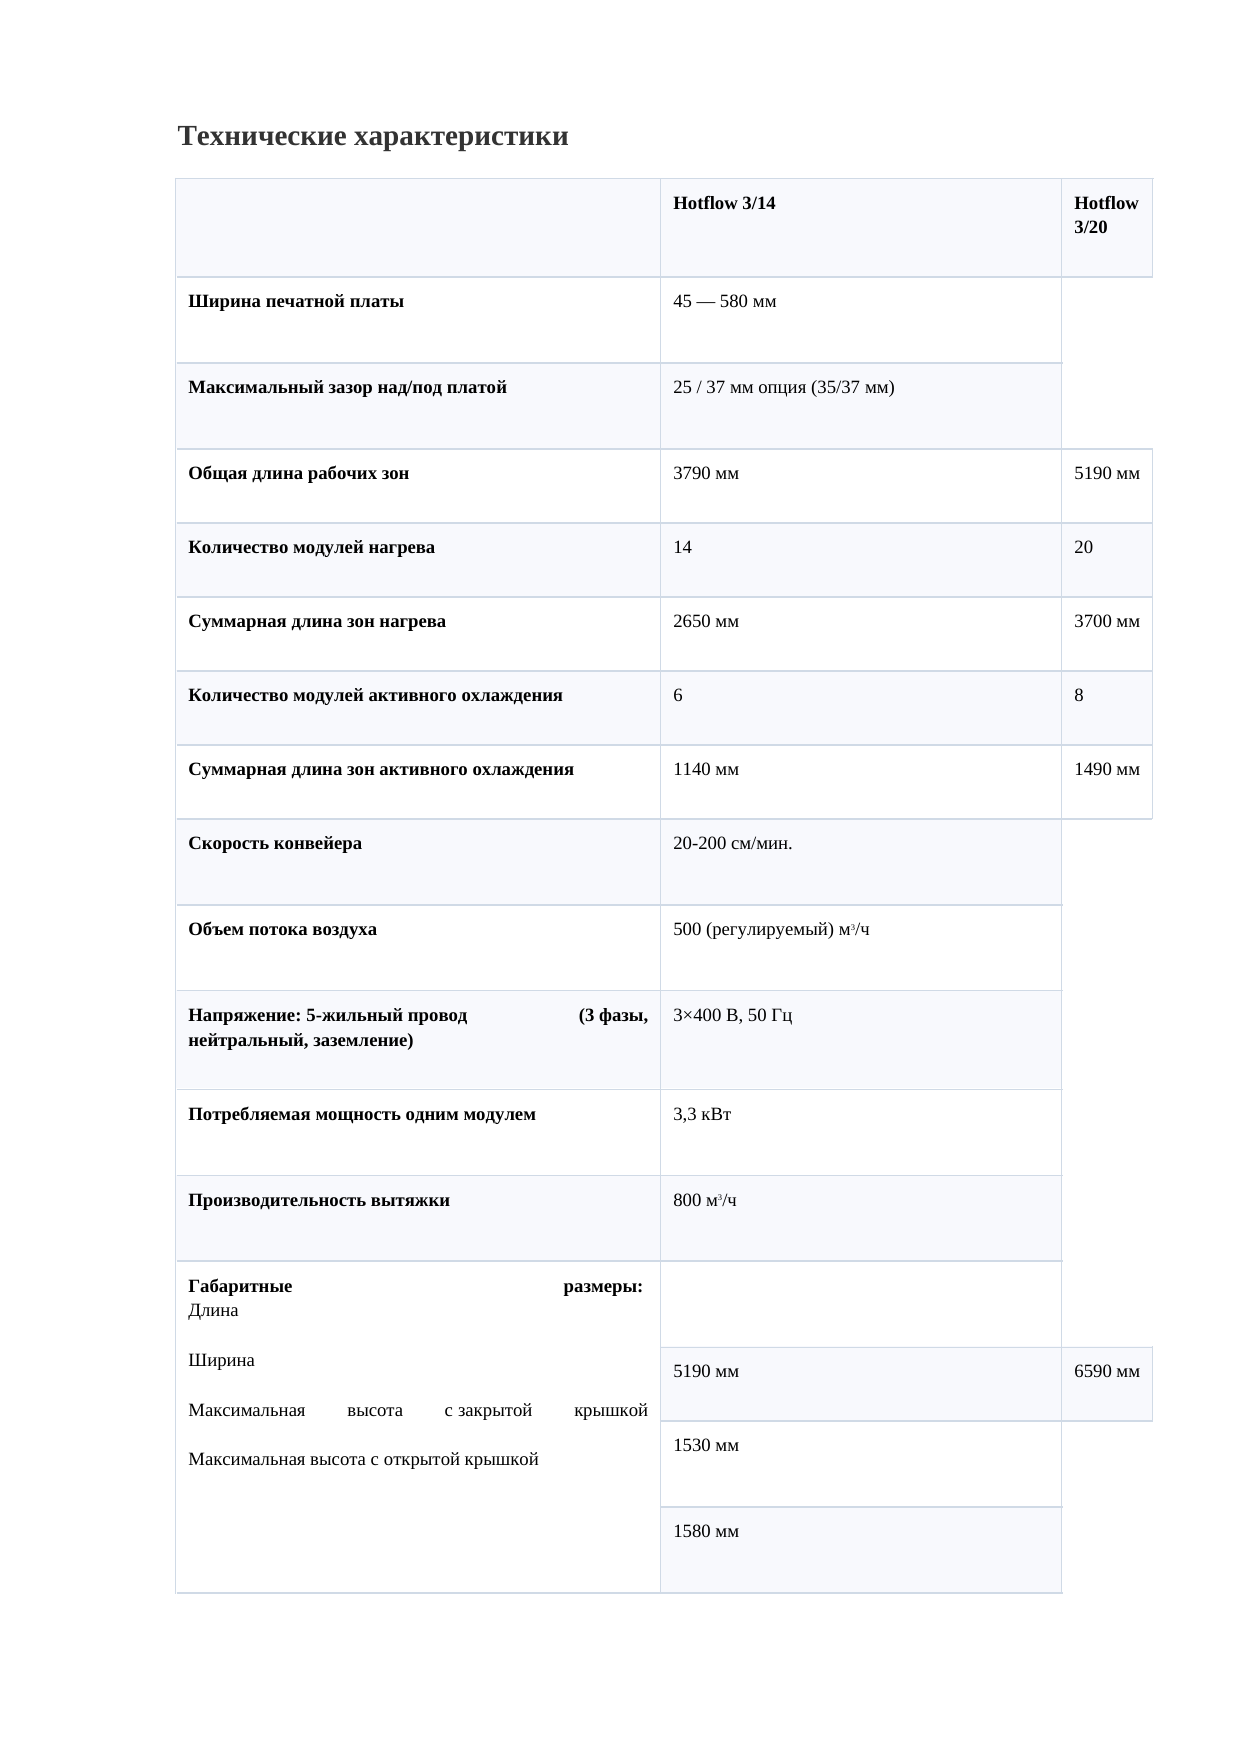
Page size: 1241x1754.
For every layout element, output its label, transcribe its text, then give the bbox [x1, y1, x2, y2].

table_cell 1490 мм [1062, 746, 1152, 818]
table_cell 3×400 В, 50 Гц [661, 991, 1061, 1088]
text Технические характеристики [177, 118, 1152, 152]
table_cell 8 [1062, 672, 1152, 744]
table_cell 1580 мм [661, 1508, 1061, 1592]
table_cell 14 [661, 524, 1061, 596]
table_header Hotflow 3/14 [661, 179, 1061, 276]
table_cell Объем потока воздуха [176, 905, 660, 990]
table_cell 1530 мм [661, 1422, 1061, 1506]
table_cell Общая длина рабочих зон [176, 449, 660, 522]
table_cell Количество модулей активного охлаждения [176, 671, 660, 744]
table_cell 45 — 580 мм [661, 278, 1061, 362]
table_cell 3700 мм [1062, 598, 1152, 670]
table_cell 2650 мм [661, 598, 1061, 670]
table_header [176, 179, 660, 276]
table_cell 1140 мм [661, 746, 1061, 818]
table_cell 25 / 37 мм опция (35/37 мм) [661, 364, 1061, 448]
table_cell 6590 мм [1062, 1348, 1152, 1420]
table_cell 3,3 кВт [661, 1090, 1061, 1174]
table_cell 5190 мм [661, 1348, 1061, 1420]
table_cell Максимальный зазор над/под платой [176, 363, 660, 448]
table_cell Суммарная длина зон нагрева [176, 597, 660, 670]
table_cell 5190 мм [1062, 450, 1152, 522]
table_cell 500 (регулируемый) м3/ч [661, 906, 1061, 990]
table_cell 800 м3/ч [661, 1176, 1061, 1260]
table_cell 3790 мм [661, 450, 1061, 522]
table_cell 6 [661, 672, 1061, 744]
table_cell Ширина печатной платы [176, 277, 660, 362]
table_cell Габаритные размеры: Длина Ширина Максимальная высота с закрытой крышкой Максимальная высота с открытой крышкой [176, 1261, 660, 1592]
table_cell [661, 1262, 1061, 1346]
table_header Hotflow 3/20 [1062, 179, 1152, 276]
table_cell 20 [1062, 524, 1152, 596]
table_cell Суммарная длина зон активного охлаждения [176, 745, 660, 818]
table_cell Скорость конвейера [176, 819, 660, 904]
table_cell 20-200 см/мин. [661, 820, 1061, 904]
table_cell Количество модулей нагрева [176, 523, 660, 596]
table_cell Потребляемая мощность одним модулем [176, 1090, 660, 1174]
table_cell Напряжение: 5-жильный провод (3 фазы, нейтральный, заземление) [176, 991, 660, 1088]
table_cell Производительность вытяжки [176, 1176, 660, 1260]
